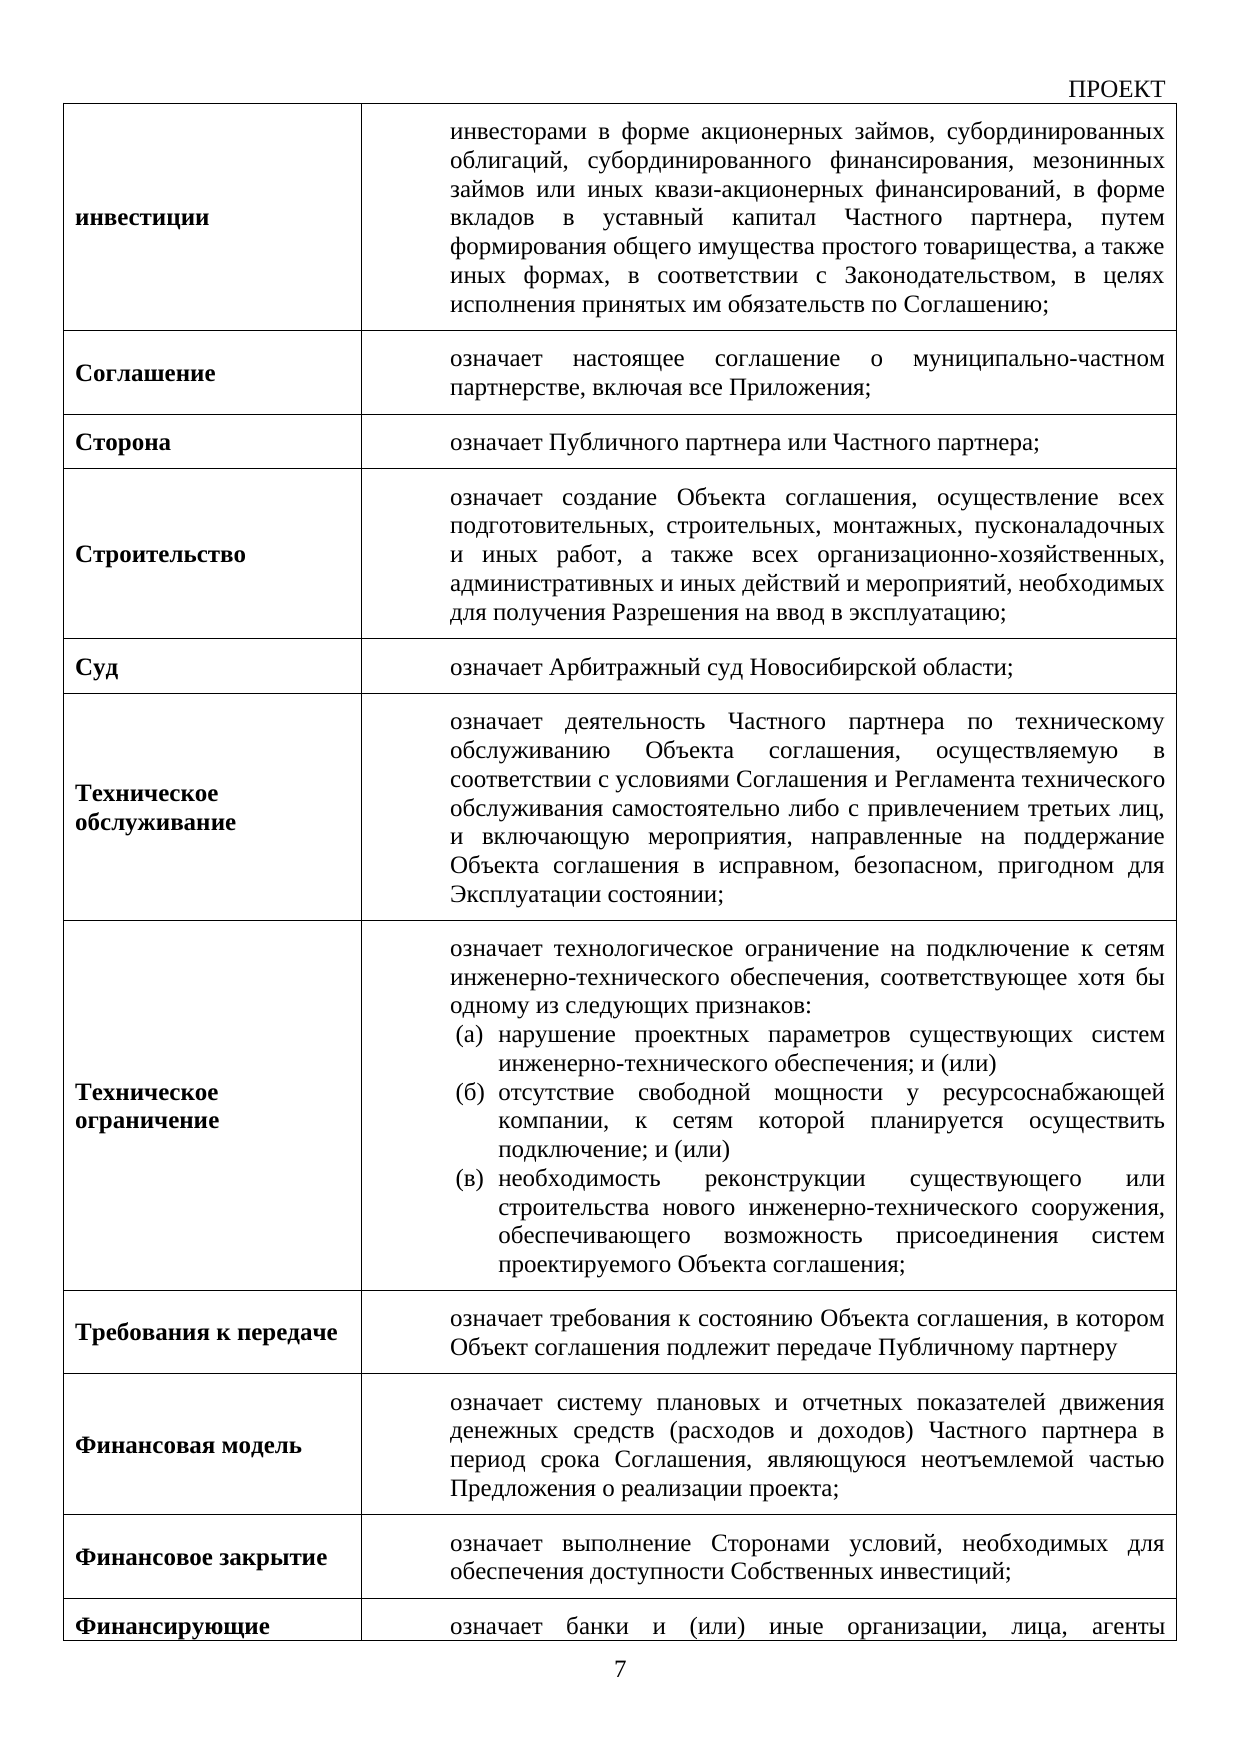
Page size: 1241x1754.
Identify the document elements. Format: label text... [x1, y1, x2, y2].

table_cell означает выполнение Сторонами условий, необходимых для обеспечения доступности Собственных инвестиций; [362, 1515, 1176, 1598]
table_cell означает требования к состоянию Объекта соглашения, в котором Объект соглашения подлежит передаче Публичному партнеру [362, 1291, 1176, 1373]
table_cell Требования к передаче [64, 1291, 361, 1373]
table_cell Сторона [64, 415, 361, 468]
table_cell означает систему плановых и отчетных показателей движения денежных средств (расходов и доходов) Частного партнера в период срока Соглашения, являющуюся неотъемлемой частью Предложения о реализации проекта; [362, 1374, 1176, 1514]
table_cell Соглашение [64, 331, 361, 413]
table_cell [362, 1599, 1176, 1640]
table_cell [64, 104, 361, 330]
table_cell означает деятельность Частного партнера по техническому обслуживанию Объекта соглашения, осуществляемую в соответствии с условиями Соглашения и Регламента технического обслуживания самостоятельно либо с привлечением третьих лиц, и включающую мероприятия, направленные на поддержание Объекта соглашения в исправном, безопасном, пригодном для Эксплуатации состоянии; [362, 694, 1176, 920]
table_cell означает настоящее соглашение о муниципально-частном партнерстве, включая все Приложения; [362, 331, 1176, 413]
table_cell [362, 104, 1176, 330]
table_cell Финансовое закрытие [64, 1515, 361, 1598]
table_cell Финансовая модель [64, 1374, 361, 1514]
table_cell означает создание Объекта соглашения, осуществление всех подготовительных, строительных, монтажных, пусконаладочных и иных работ, а также всех организационно-хозяйственных, административных и иных действий и мероприятий, необходимых для получения Разрешения на ввод в эксплуатацию; [362, 469, 1176, 638]
table_cell Строительство [64, 469, 361, 638]
table_cell Техническое обслуживание [64, 694, 361, 920]
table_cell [64, 1599, 361, 1640]
table_cell Суд [64, 639, 361, 693]
table_cell означает Публичного партнера или Частного партнера; [362, 415, 1176, 468]
table_cell Техническое ограничение [64, 921, 361, 1289]
table_cell означает технологическое ограничение на подключение к сетям инженерно-технического обеспечения, соответствующее хотя бы одному из следующих признаков: нарушение проектных параметров существующих систем инженерно-технического обеспечения; и (или) отсутствие свободной мощности у ресурсоснабжающей компании, к сетям которой планируется осуществить подключение; и (или) необходимость реконструкции существующего или строительства нового инженерно-технического сооружения, обеспечивающего возможность присоединения систем проектируемого Объекта соглашения; [362, 921, 1176, 1289]
table_cell означает Арбитражный суд Новосибирской области; [362, 639, 1176, 693]
